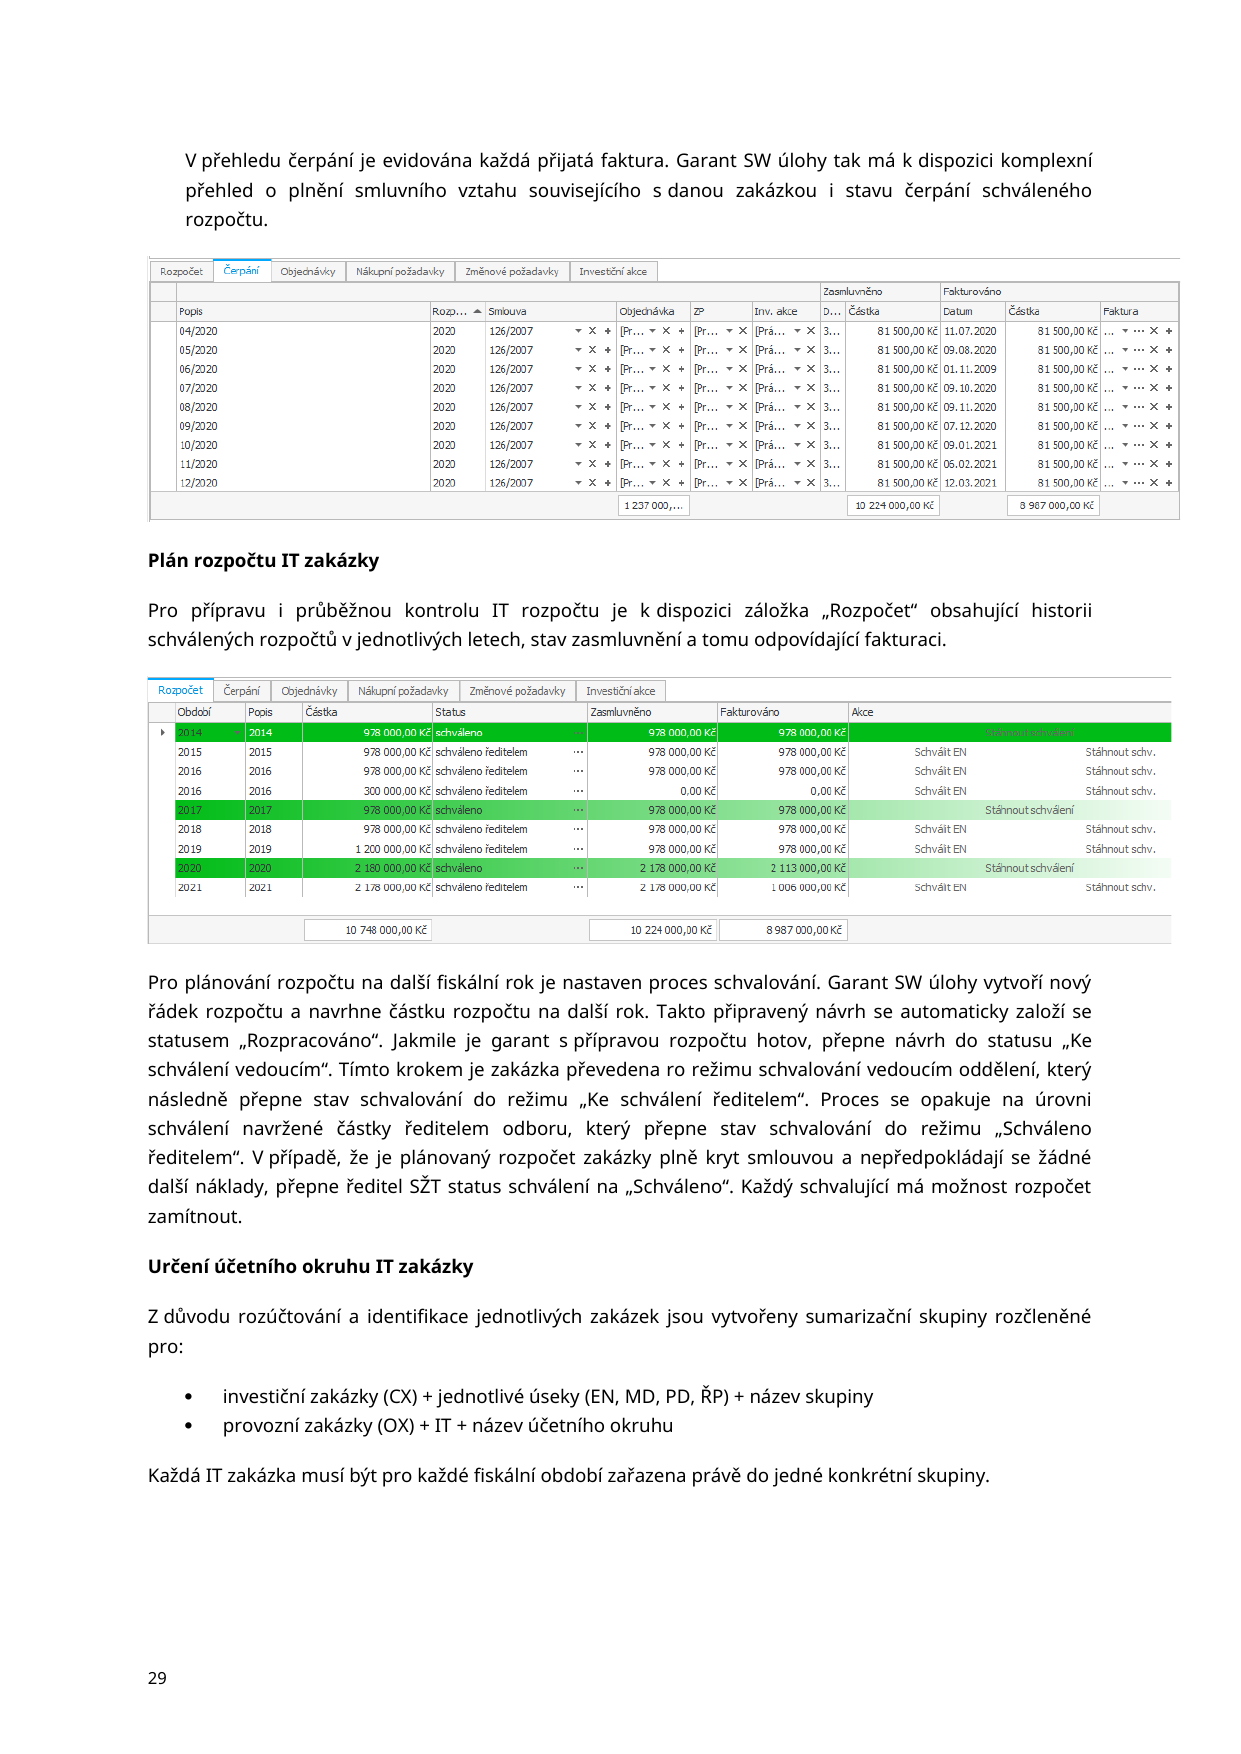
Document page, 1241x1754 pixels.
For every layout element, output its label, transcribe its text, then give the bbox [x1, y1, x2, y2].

text Pro plánování rozpočtu na další fiskální rok je nastaven proces schvalování. Garant SW úlohy vytvoří nový řádek rozpočtu a navrhne částku rozpočtu na další rok. Takto připravený návrh se automaticky založí se statusem „Rozpracováno“. Jakmile je garant s přípravou rozpočtu hotov, přepne návrh do statusu „Ke schválení vedoucím“. Tímto krokem je zakázka převedena ro režimu schvalování vedoucím oddělení, který následně přepne stav schvalování do režimu „Ke schválení ředitelem“. Proces se opakuje na úrovni schválení navržené částky ředitelem odboru, který přepne stav schvalování do režimu „Schváleno ředitelem“. V případě, že je plánovaný rozpočet zakázky plně kryt smlouvou a nepředpokládají se žádné další náklady, přepne ředitel SŽT status schválení na „Schváleno“. Každý schvalující má možnost rozpočet zamítnout. [148, 969, 1093, 1229]
text Z důvodu rozúčtování a identifikace jednotlivých zakázek jsou vytvořeny sumarizační skupiny rozčleněné pro: [148, 1304, 1093, 1358]
list investiční zakázky (CX) + jednotlivé úseky (EN, MD, PD, ŘP) + název skupiny [185, 1383, 1093, 1409]
picture [147, 676, 1172, 944]
text Každá IT zakázka musí být pro každé fiskální období zařazena právě do jedné konkrétní skupiny. [148, 1462, 1093, 1488]
list provozní zakázky (OX) + IT + název účetního okruhu [185, 1412, 1093, 1438]
text Pro přípravu i průběžnou kontrolu IT rozpočtu je k dispozici záložka „Rozpočet“ obsahující historii schválených rozpočtů v jednotlivých letech, stav zasmluvnění a tomu odpovídající fakturaci. [148, 597, 1093, 652]
picture [147, 256, 1180, 522]
text Určení účetního okruhu IT zakázky [148, 1253, 1093, 1279]
text V přehledu čerpání je evidována každá přijatá faktura. Garant SW úlohy tak má k dispozici komplexní přehled o plnění smluvního vztahu souvisejícího s danou zakázkou i stavu čerpání schváleného rozpočtu. [185, 148, 1093, 232]
text Plán rozpočtu IT zakázky [148, 547, 1093, 572]
